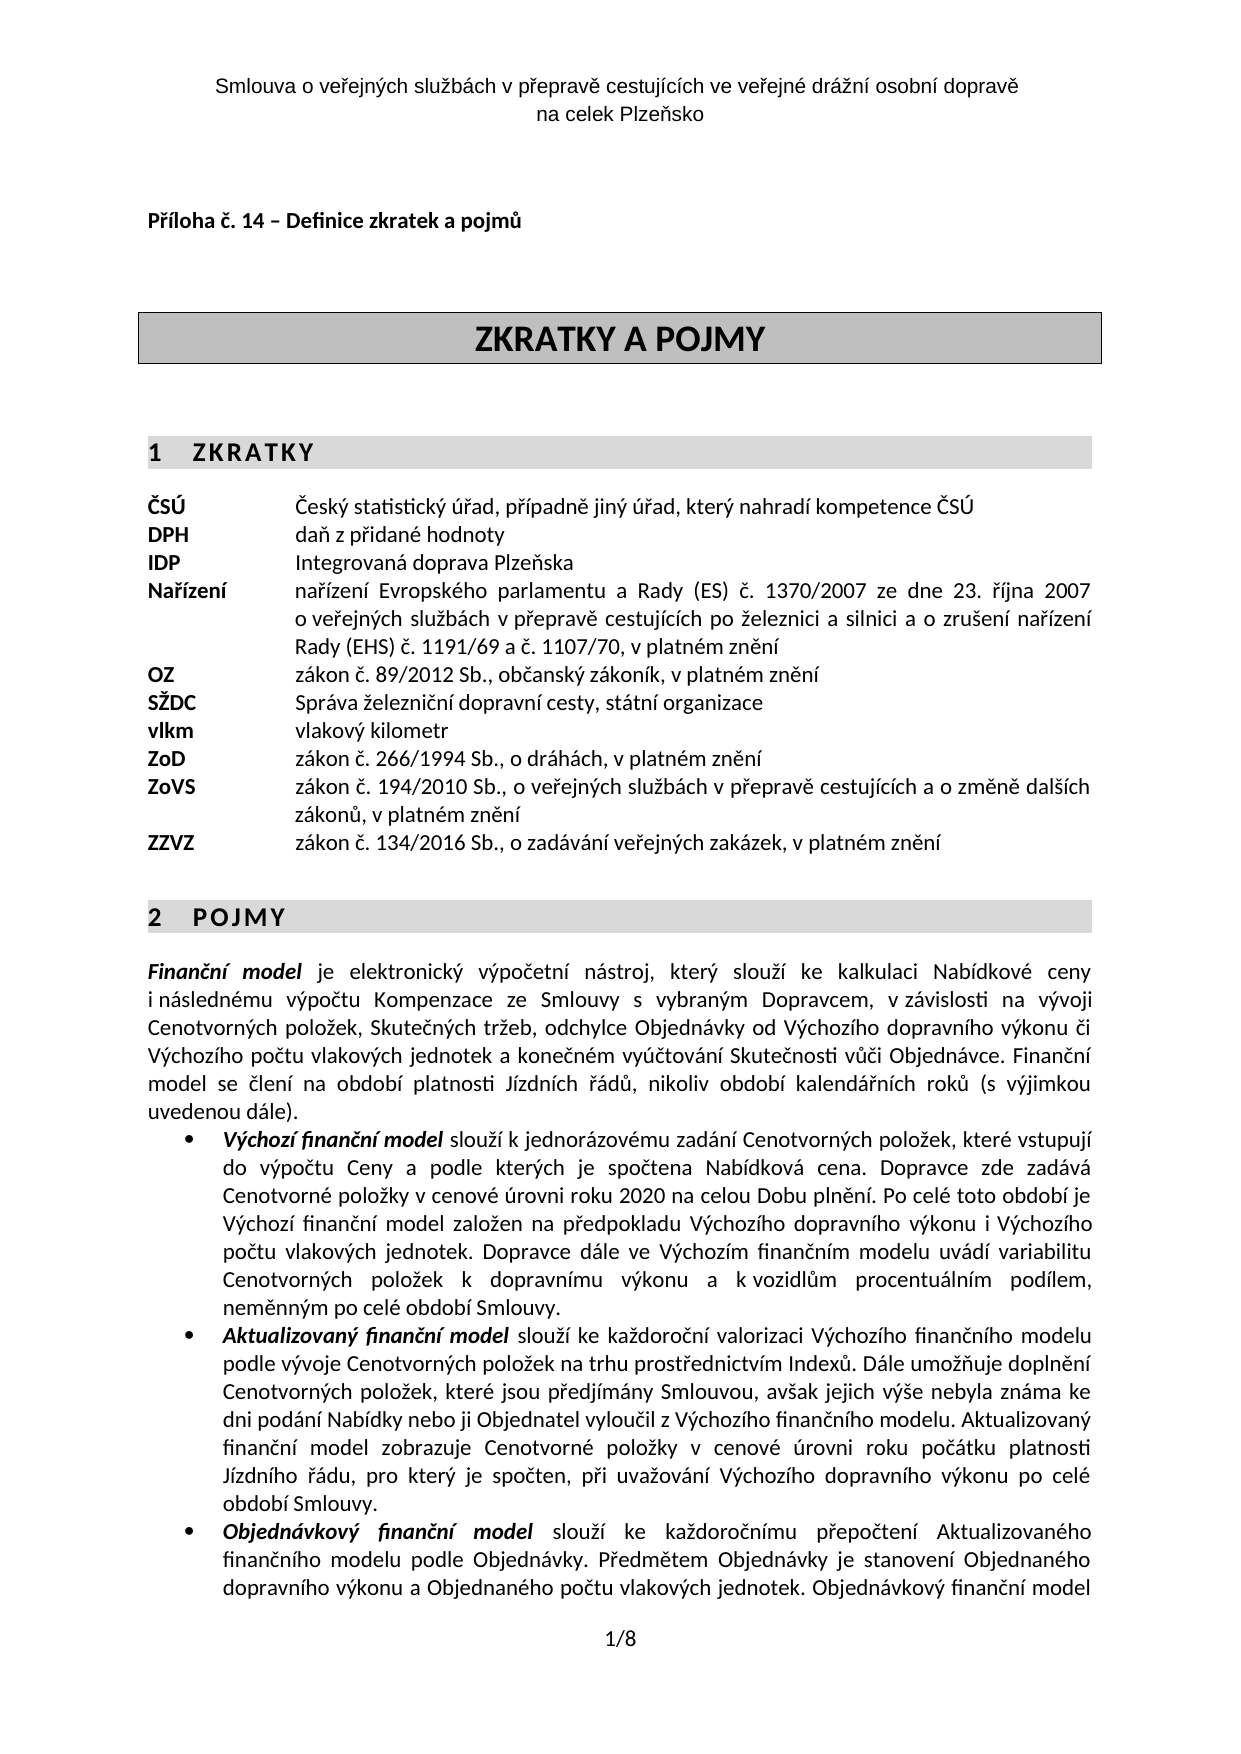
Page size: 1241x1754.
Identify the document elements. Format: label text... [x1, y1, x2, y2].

text ZKRATKY A POJMY [139, 313, 1101, 363]
text OZ zákon č. 89/2012 Sb., občanský zákoník, v platném znění [148, 660, 1092, 688]
text ZoVS zákon č. 194/2010 Sb., o veřejných službách v přepravě cestujících a o změně dalších zákonů, v platném znění [148, 772, 1092, 828]
list Výchozí finanční model slouží k jednorázovému zadání Cenotvorných položek, které vstupují do výpočtu Ceny a podle kterých je spočtena Nabídková cena. Dopravce zde zadává Cenotvorné položky v cenové úrovni roku 2020 na celou Dobu plnění. Po celé toto období je Výchozí finanční model založen na předpokladu Výchozího dopravního výkonu i Výchozího počtu vlakových jednotek. Dopravce dále ve Výchozím finančním modelu uvádí variabilitu Cenotvorných položek k dopravnímu výkonu a k vozidlům procentuálním podílem, neměnným po celé období Smlouvy. [185, 1125, 1092, 1321]
text vlkm vlakový kilometr [148, 716, 1092, 744]
text ČSÚ Český statistický úřad, případně jiný úřad, který nahradí kompetence ČSÚ [148, 492, 1092, 520]
text IDP Integrovaná doprava Plzeňska [148, 548, 1092, 576]
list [185, 1517, 1092, 1601]
text Finanční model je elektronický výpočetní nástroj, který slouží ke kalkulaci Nabídkové ceny i následnému výpočtu Kompenzace ze Smlouvy s vybraným Dopravcem, v závislosti na vývoji Cenotvorných položek, Skutečných tržeb, odchylce Objednávky od Výchozího dopravního výkonu či Výchozího počtu vlakových jednotek a konečném vyúčtování Skutečnosti vůči Objednávce. Finanční model se člení na období platnosti Jízdních řádů, nikoliv období kalendářních roků (s výjimkou uvedenou dále). [148, 957, 1092, 1125]
text Příloha č. 14 – Definice zkratek a pojmů [148, 206, 1092, 234]
list Aktualizovaný finanční model slouží ke každoroční valorizaci Výchozího finančního modelu podle vývoje Cenotvorných položek na trhu prostřednictvím Indexů. Dále umožňuje doplnění Cenotvorných položek, které jsou předjímány Smlouvou, avšak jejich výše nebyla známa ke dni podání Nabídky nebo ji Objednatel vyloučil z Výchozího finančního modelu. Aktualizovaný finanční model zobrazuje Cenotvorné položky v cenové úrovni roku počátku platnosti Jízdního řádu, pro který je spočten, při uvažování Výchozího dopravního výkonu po celé období Smlouvy. [185, 1321, 1092, 1517]
text ZoD zákon č. 266/1994 Sb., o dráhách, v platném znění [148, 744, 1092, 772]
text SŽDC Správa železniční dopravní cesty, státní organizace [148, 688, 1092, 716]
subtitle zkratky [148, 436, 1092, 469]
text Nařízení nařízení Evropského parlamentu a Rady (ES) č. 1370/2007 ze dne 23. října 2007 o veřejných službách v přepravě cestujících po železnici a silnici a o zrušení nařízení Rady (EHS) č. 1191/69 a č. 1107/70, v platném znění [148, 576, 1092, 660]
text DPH daň z přidané hodnoty [148, 520, 1092, 548]
subtitle Pojmy [148, 900, 1092, 933]
text ZZVZ zákon č. 134/2016 Sb., o zadávání veřejných zakázek, v platném znění [148, 828, 1092, 857]
